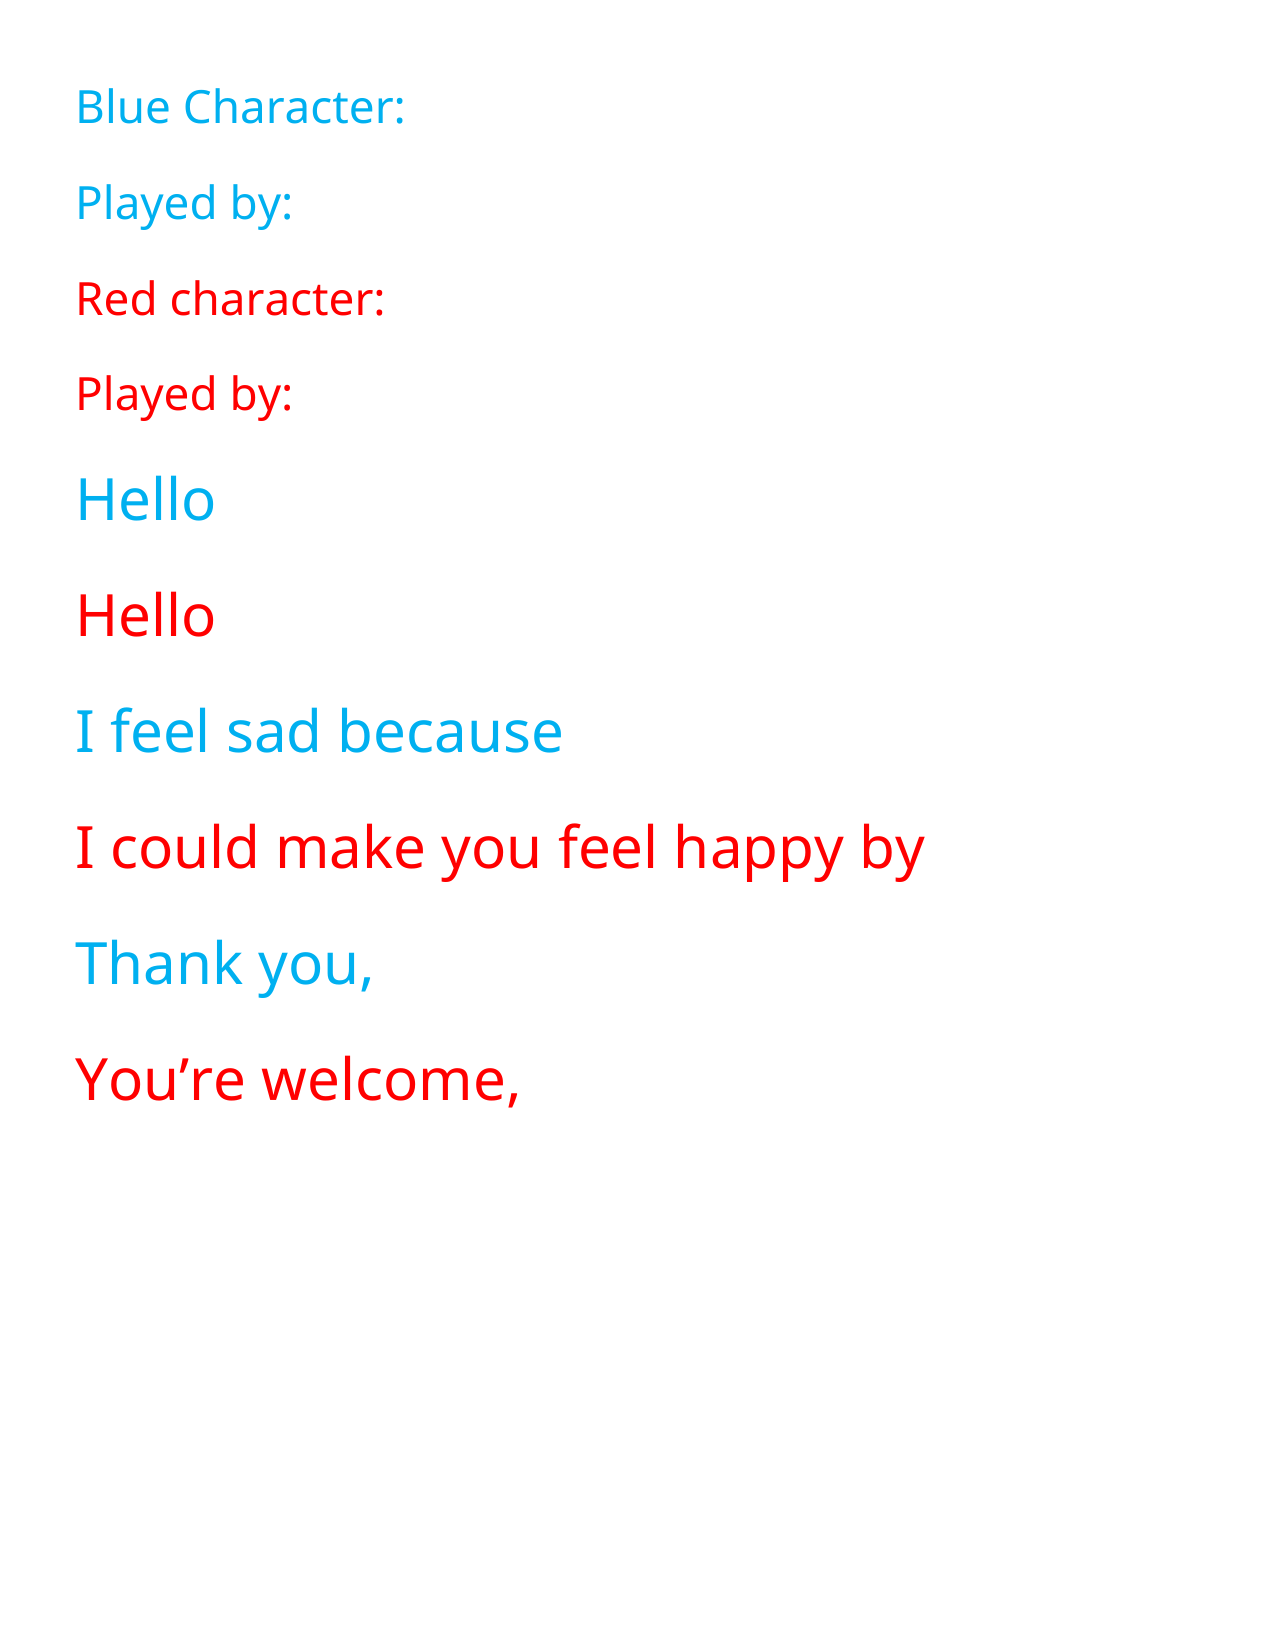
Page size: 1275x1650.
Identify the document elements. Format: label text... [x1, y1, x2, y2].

text Hello [75, 574, 1200, 653]
text I could make you feel happy by [75, 806, 1200, 885]
text You’re welcome, [75, 1038, 1200, 1118]
text Thank you, [75, 922, 1200, 1002]
text Played by: [75, 362, 1200, 424]
text Red character: [75, 266, 1200, 329]
text Blue Character: [75, 75, 1200, 137]
text Played by: [75, 171, 1200, 233]
text Hello [75, 457, 1200, 537]
text I feel sad because [75, 690, 1200, 769]
